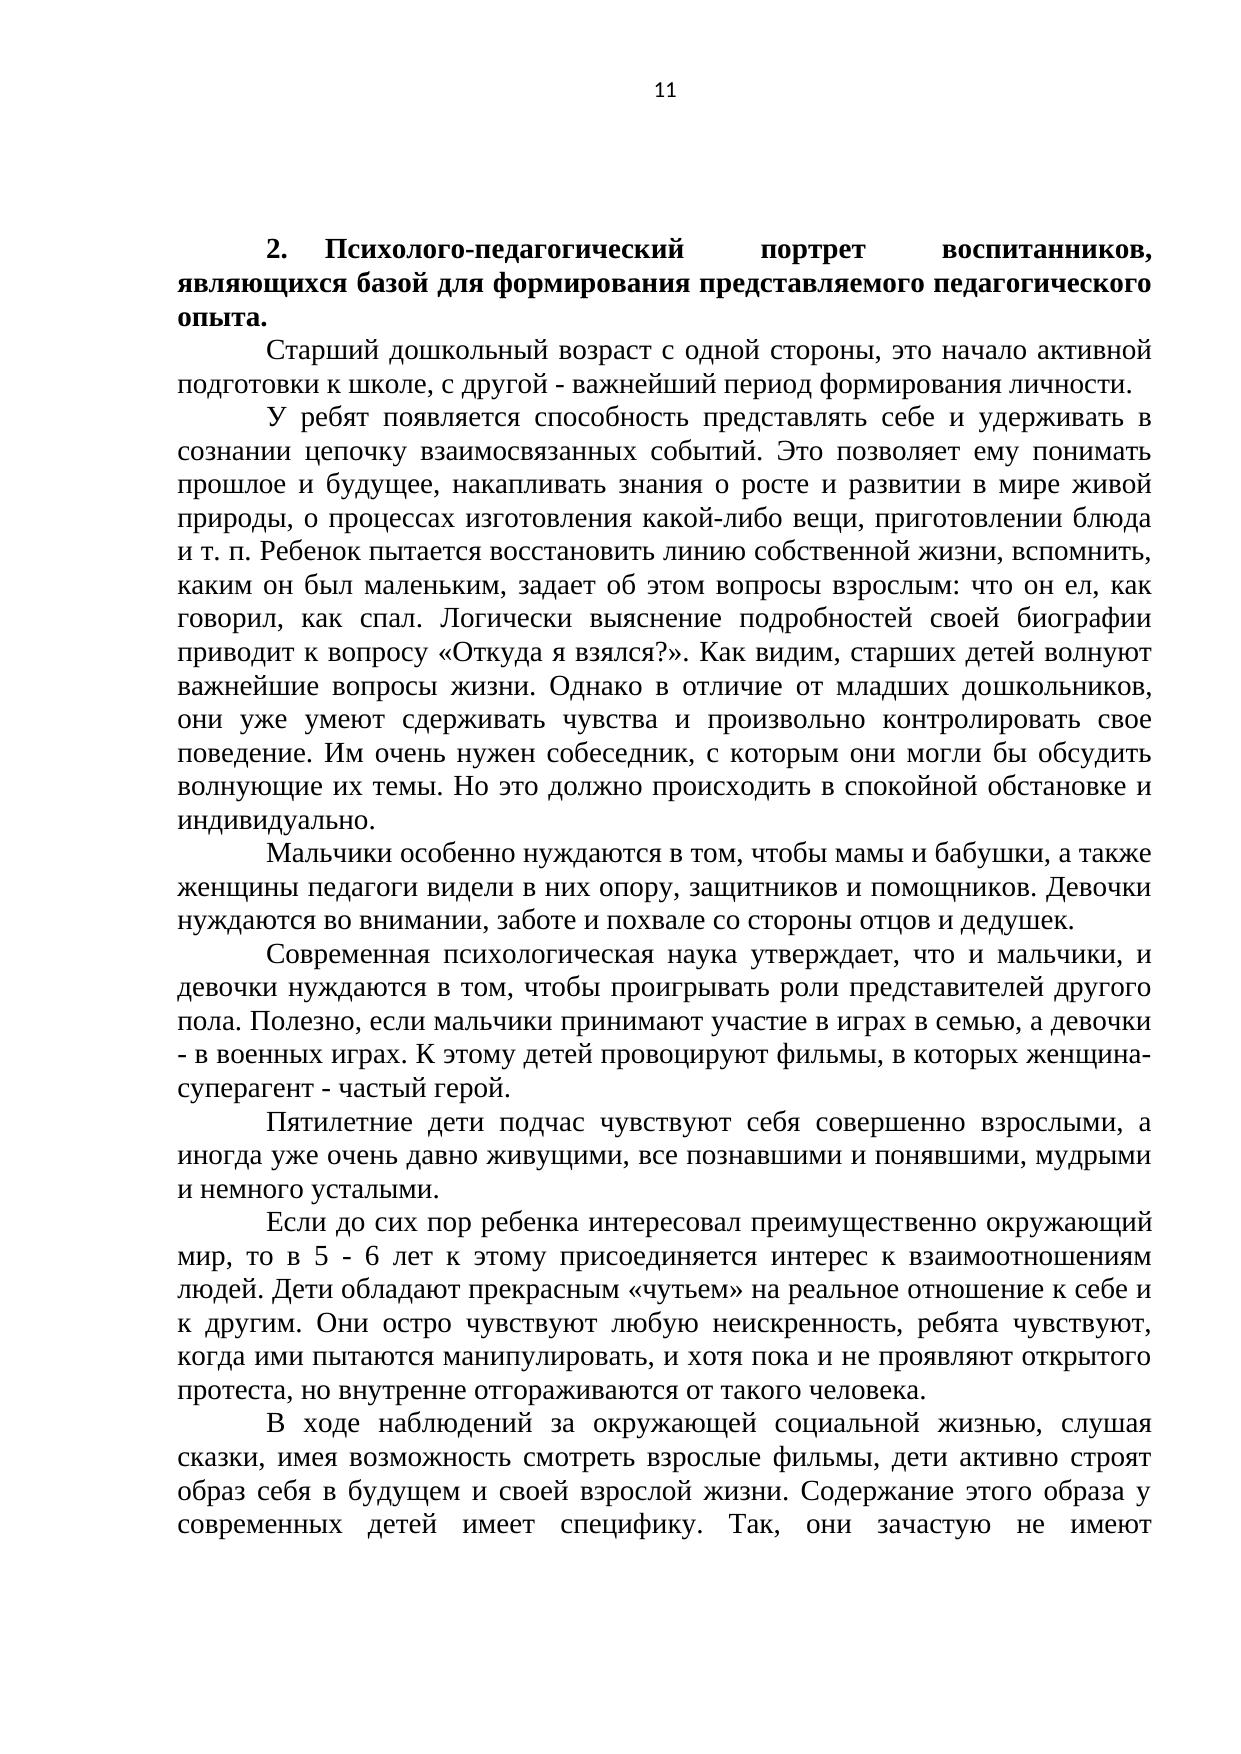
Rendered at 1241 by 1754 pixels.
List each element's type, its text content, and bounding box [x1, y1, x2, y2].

text Мальчики особенно нуждаются в том, чтобы мамы и бабушки, а также женщины педагоги видели в них опору, защитников и помощников. Девочки нужда­ются во внимании, заботе и похвале со стороны отцов и дедушек. [177, 835, 1153, 936]
text Старший дошкольный возраст с одной стороны, это начало активной подготовки к школе, с другой - важнейший период формирования личности. [177, 332, 1153, 399]
list Психолого-педагогический портрет воспитанников, являющихся базой для формирования представляемого педагогического опыта. [177, 232, 1153, 332]
text Современная психологическая наука утверждает, что и мальчики, и девочки нуждаются в том, чтобы проигрывать роли представителей другого пола. Полезно, если мальчики принимают участие в играх в семью, а девочки - в военных играх. К этому детей провоцируют фильмы, в которых женщина-суперагент - частый герой. [177, 936, 1153, 1104]
text Если до сих пор ребенка интересовал преимущест­венно окружающий мир, то в 5 - 6 лет к этому присоединяется интерес к взаимоотношениям людей. Дети обладают прекрасным «чутьем» на реальное отношение к себе и к другим. Они остро чувствуют любую неискренность, ребята чувствуют, когда ими пытаются манипулировать, и хотя пока и не проявляют открытого протеста, но внутренне отгораживаются от такого человека. [177, 1204, 1153, 1406]
text Пятилетние дети подчас чувствуют себя совершенно взрослыми, а иногда уже очень давно живущими, все познавшими и понявшими, мудрыми и немного усталыми. [177, 1104, 1153, 1204]
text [177, 1406, 1153, 1540]
text У ребят появляется способность представлять себе и удерживать в сознании цепочку взаимосвязанных событий. Это позволяет ему понимать прошлое и будущее, накапливать знания о росте и развитии в мире живой природы, о процессах изготовления какой-либо вещи, приготовлении блюда и т. п. Ребенок пытается восстановить линию собственной жизни, вспомнить, каким он был маленьким, задает об этом вопросы взрослым: что он ел, как говорил, как спал. Логически выяснение подробностей своей биографии приводит к вопросу «Откуда я взялся?». Как видим, старших детей волнуют важнейшие вопросы жизни. Однако в отличие от младших до­школьников, они уже умеют сдерживать чувства и произвольно контролировать свое поведение. Им очень нужен собеседник, с которым они могли бы обсудить волнующие их темы. Но это должно происходить в спокойной обстановке и индивидуально. [177, 399, 1153, 835]
